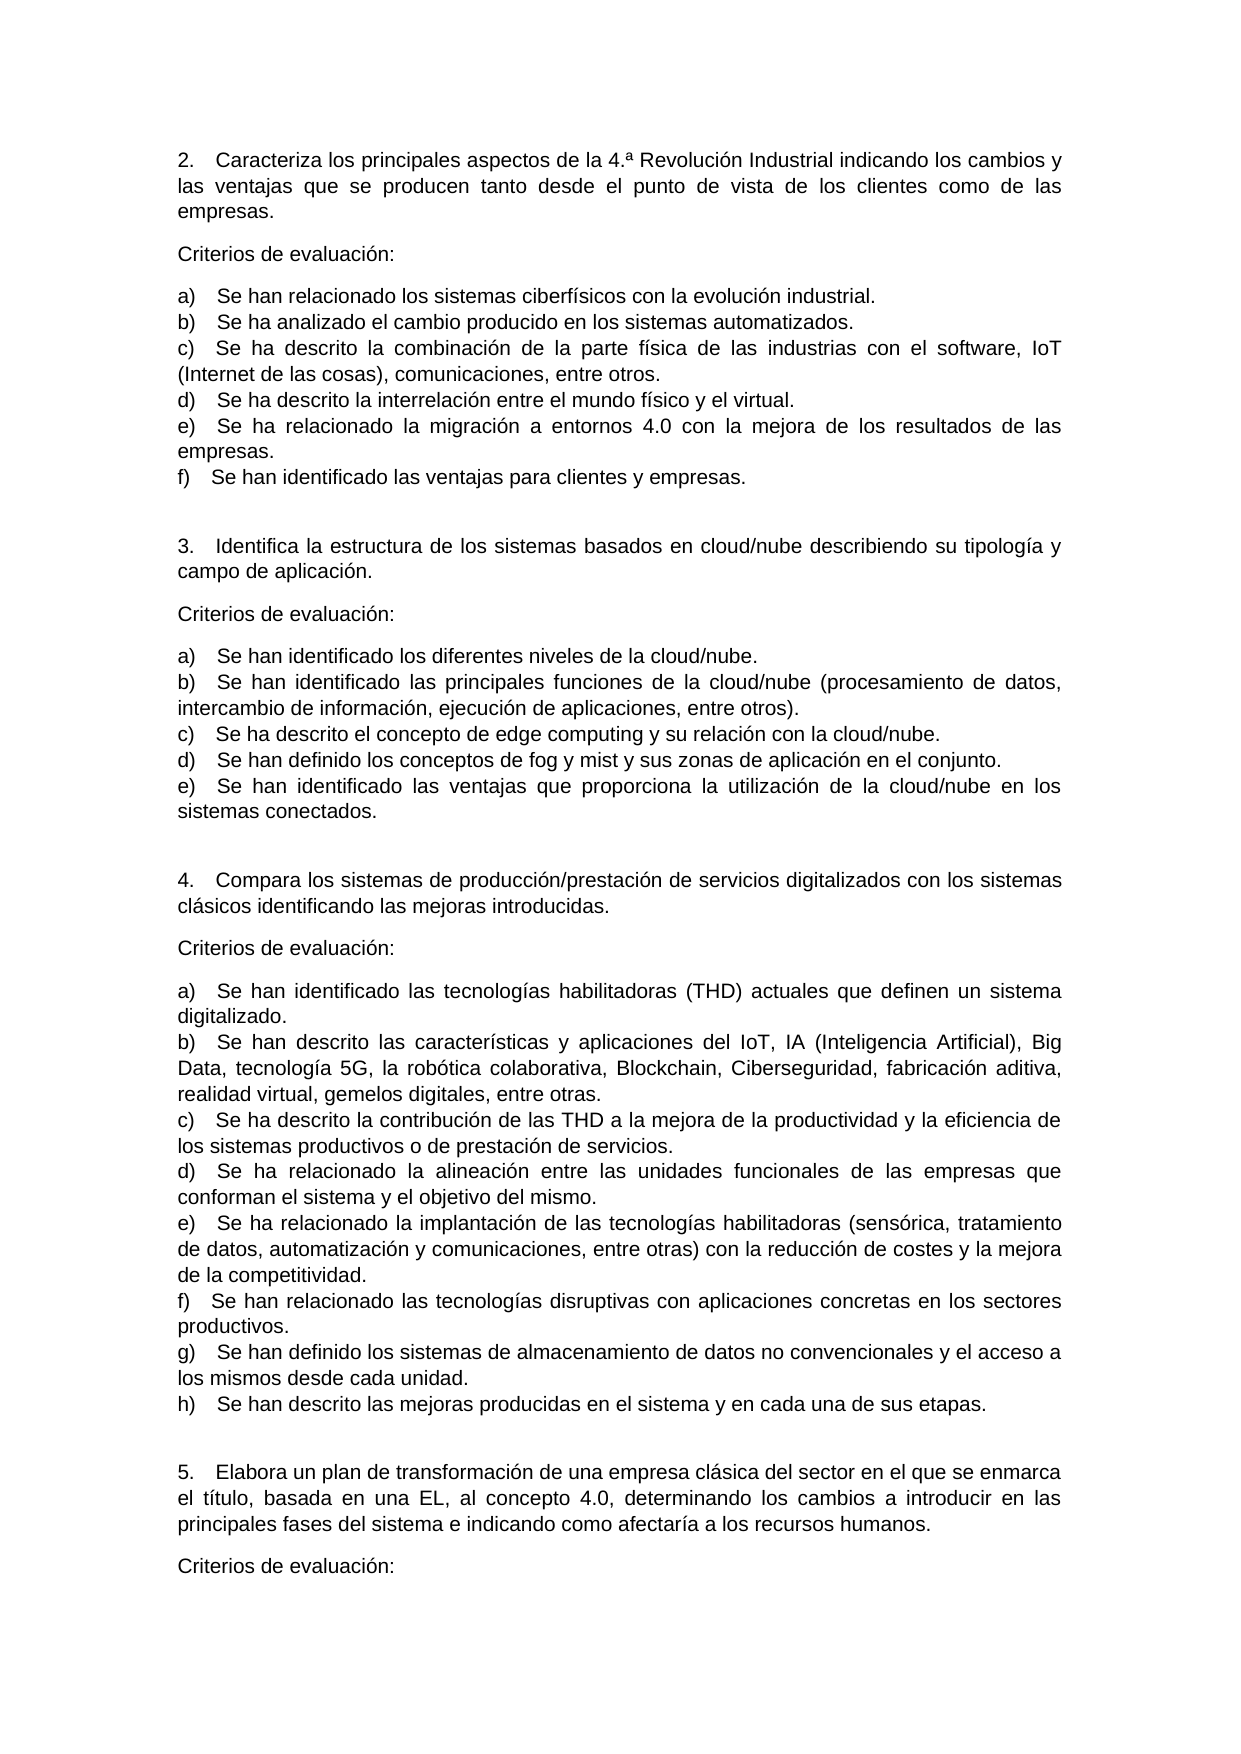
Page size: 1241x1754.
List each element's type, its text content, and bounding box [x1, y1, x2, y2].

text f) Se han identificado las ventajas para clientes y empresas. [177, 465, 1063, 489]
text Criterios de evaluación: [177, 1554, 1063, 1578]
text b) Se han identificado las principales funciones de la cloud/nube (procesamiento de datos, intercambio de información, ejecución de aplicaciones, entre otros). [177, 670, 1063, 720]
text e) Se han identificado las ventajas que proporciona la utilización de la cloud/nube en los sistemas conectados. [177, 773, 1063, 823]
text e) Se ha relacionado la migración a entornos 4.0 con la mejora de los resultados de las empresas. [177, 413, 1063, 463]
text e) Se ha relacionado la implantación de las tecnologías habilitadoras (sensórica, tratamiento de datos, automatización y comunicaciones, entre otras) con la reducción de costes y la mejora de la competitividad. [177, 1211, 1063, 1287]
text a) Se han identificado los diferentes niveles de la cloud/nube. [177, 644, 1063, 668]
text d) Se ha descrito la interrelación entre el mundo físico y el virtual. [177, 388, 1063, 412]
text d) Se ha relacionado la alineación entre las unidades funcionales de las empresas que conforman el sistema y el objetivo del mismo. [177, 1159, 1063, 1209]
text 5. Elabora un plan de transformación de una empresa clásica del sector en el que se enmarca el título, basada en una EL, al concepto 4.0, determinando los cambios a introducir en las principales fases del sistema e indicando como afectaría a los recursos humanos. [177, 1460, 1063, 1536]
text b) Se ha analizado el cambio producido en los sistemas automatizados. [177, 310, 1063, 334]
text 2. Caracteriza los principales aspectos de la 4.ª Revolución Industrial indicando los cambios y las ventajas que se producen tanto desde el punto de vista de los clientes como de las empresas. [177, 148, 1063, 223]
text c) Se ha descrito el concepto de edge computing y su relación con la cloud/nube. [177, 722, 1063, 746]
text 3. Identifica la estructura de los sistemas basados en cloud/nube describiendo su tipología y campo de aplicación. [177, 533, 1063, 583]
text g) Se han definido los sistemas de almacenamiento de datos no convencionales y el acceso a los mismos desde cada unidad. [177, 1340, 1063, 1390]
text b) Se han descrito las características y aplicaciones del IoT, IA (Inteligencia Artificial), Big Data, tecnología 5G, la robótica colaborativa, Blockchain, Ciberseguridad, fabricación aditiva, realidad virtual, gemelos digitales, entre otras. [177, 1030, 1063, 1106]
text d) Se han definido los conceptos de fog y mist y sus zonas de aplicación en el conjunto. [177, 748, 1063, 772]
text Criterios de evaluación: [177, 242, 1063, 266]
text c) Se ha descrito la contribución de las THD a la mejora de la productividad y la eficiencia de los sistemas productivos o de prestación de servicios. [177, 1108, 1063, 1157]
text a) Se han relacionado los sistemas ciberfísicos con la evolución industrial. [177, 284, 1063, 308]
text Criterios de evaluación: [177, 936, 1063, 960]
text h) Se han descrito las mejoras producidas en el sistema y en cada una de sus etapas. [177, 1392, 1063, 1416]
text c) Se ha descrito la combinación de la parte física de las industrias con el software, IoT (Internet de las cosas), comunicaciones, entre otros. [177, 336, 1063, 386]
text Criterios de evaluación: [177, 602, 1063, 626]
text 4. Compara los sistemas de producción/prestación de servicios digitalizados con los sistemas clásicos identificando las mejoras introducidas. [177, 868, 1063, 917]
text f) Se han relacionado las tecnologías disruptivas con aplicaciones concretas en los sectores productivos. [177, 1288, 1063, 1338]
text a) Se han identificado las tecnologías habilitadoras (THD) actuales que definen un sistema digitalizado. [177, 978, 1063, 1028]
